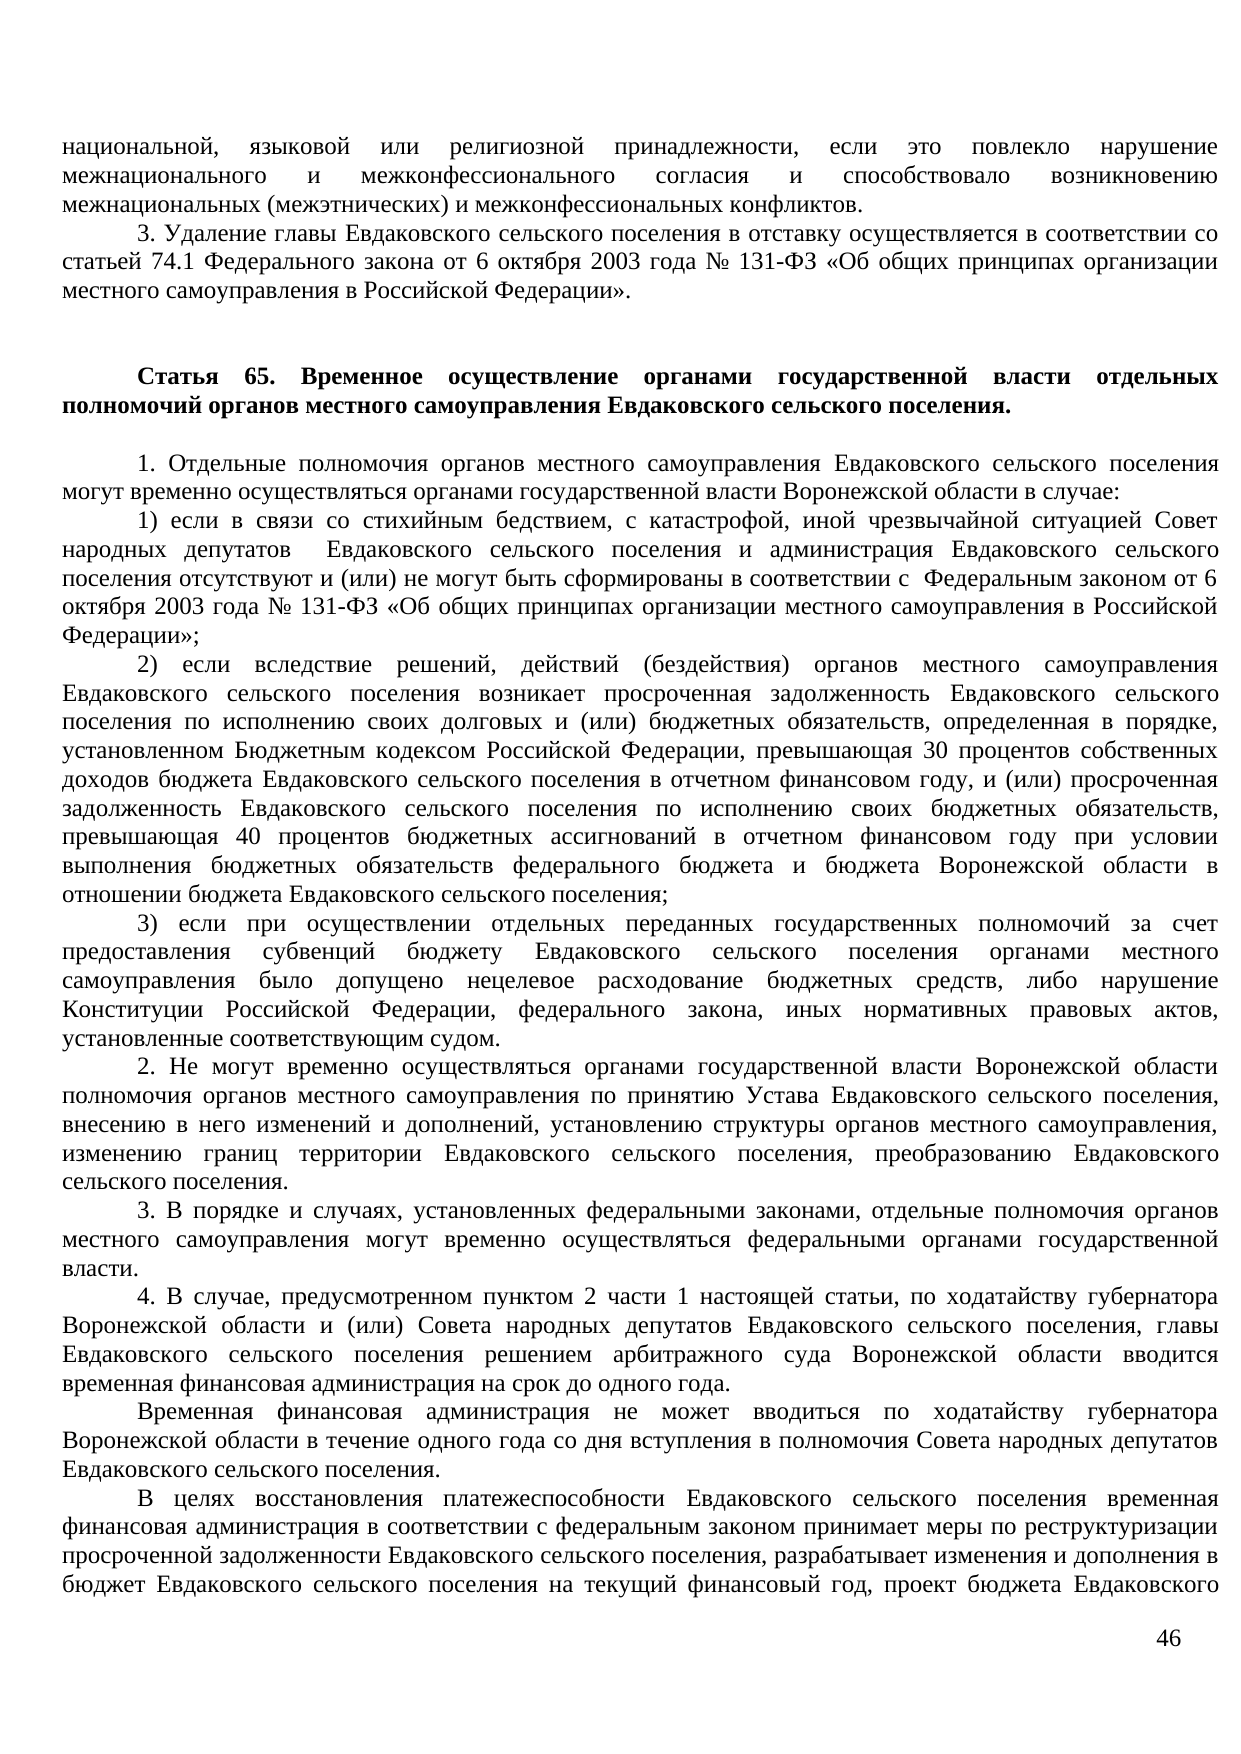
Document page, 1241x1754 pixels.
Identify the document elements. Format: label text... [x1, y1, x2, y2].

text 2) если вследствие решений, действий (бездействия) органов местного самоуправления Евдаковского сельского поселения возникает просроченная задолженность Евдаковского сельского поселения по исполнению своих долговых и (или) бюджетных обязательств, определенная в порядке, установленном Бюджетным кодексом Российской Федерации, превышающая 30 процентов собственных доходов бюджета Евдаковского сельского поселения в отчетном финансовом году, и (или) просроченная задолженность Евдаковского сельского поселения по исполнению своих бюджетных обязательств, превышающая 40 процентов бюджетных ассигнований в отчетном финансовом году при условии выполнения бюджетных обязательств федерального бюджета и бюджета Воронежской области в отношении бюджета Евдаковского сельского поселения; [62, 649, 1219, 908]
text 2. Не могут временно осуществляться органами государственной власти Воронежской области полномочия органов местного самоуправления по принятию Устава Евдаковского сельского поселения, внесению в него изменений и дополнений, установлению структуры органов местного самоуправления, изменению границ территории Евдаковского сельского поселения, преобразованию Евдаковского сельского поселения. [62, 1051, 1219, 1195]
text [62, 1483, 1219, 1598]
text 4. В случае, предусмотренном пунктом 2 части 1 настоящей статьи, по ходатайству губернатора Воронежской области и (или) Совета народных депутатов Евдаковского сельского поселения, главы Евдаковского сельского поселения решением арбитражного суда Воронежской области вводится временная финансовая администрация на срок до одного года. [62, 1281, 1219, 1396]
text Временная финансовая администрация не может вводиться по ходатайству губернатора Воронежской области в течение одного года со дня вступления в полномочия Совета народных депутатов Евдаковского сельского поселения. [62, 1396, 1219, 1483]
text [62, 131, 1219, 218]
text 3. Удаление главы Евдаковского сельского поселения в отставку осуществляется в соответствии со статьей 74.1 Федерального закона от 6 октября 2003 года № 131-ФЗ «Об общих принципах организации местного самоуправления в Российской Федерации». [62, 218, 1219, 304]
text 3) если при осуществлении отдельных переданных государственных полномочий за счет предоставления субвенций бюджету Евдаковского сельского поселения органами местного самоуправления было допущено нецелевое расходование бюджетных средств, либо нарушение Конституции Российской Федерации, федерального закона, иных нормативных правовых актов, установленные соответствующим судом. [62, 908, 1219, 1051]
text 1) если в связи со стихийным бедствием, с катастрофой, иной чрезвычайной ситуацией Совет народных депутатов Евдаковского сельского поселения и администрация Евдаковского сельского поселения отсутствуют и (или) не могут быть сформированы в соответствии с Федеральным законом от 6 октября 2003 года № 131-ФЗ «Об общих принципах организации местного самоуправления в Российской Федерации»; [62, 505, 1219, 649]
text 3. В порядке и случаях, установленных федеральными законами, отдельные полномочия органов местного самоуправления могут временно осуществляться федеральными органами государственной власти. [62, 1195, 1219, 1281]
text 1. Отдельные полномочия органов местного самоуправления Евдаковского сельского поселения могут временно осуществляться органами государственной власти Воронежской области в случае: [62, 448, 1219, 505]
text Статья 65. Временное осуществление органами государственной власти отдельных полномочий органов местного самоуправления Евдаковского сельского поселения. [62, 361, 1219, 419]
